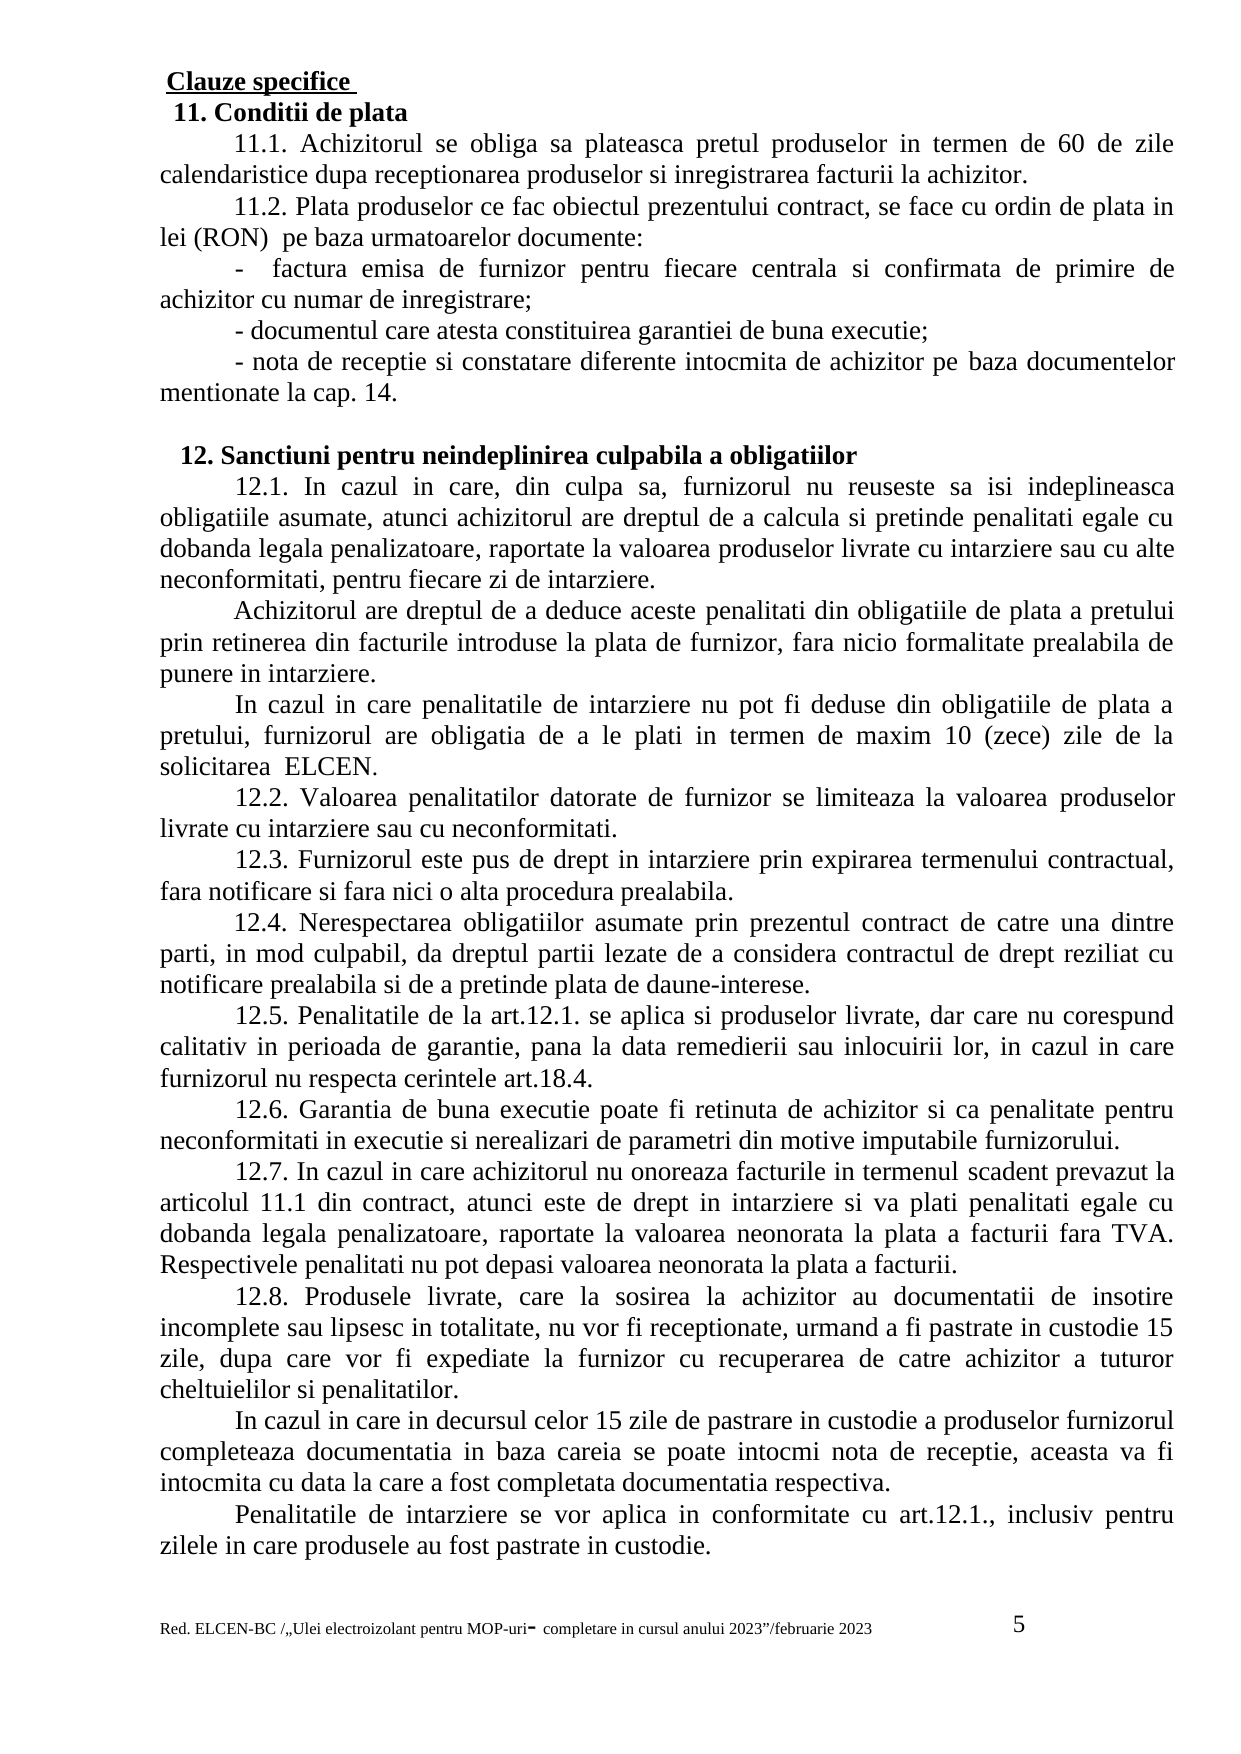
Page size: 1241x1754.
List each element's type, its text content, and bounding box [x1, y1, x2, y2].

text 11.2. Plata produselor ce fac obiectul prezentului contract, se face cu ordin de plata in lei (RON) pe baza urmatoarelor documente: [159, 189, 1175, 252]
text - documentul care atesta constituirea garantiei de buna executie; [159, 314, 1175, 345]
text 12.5. Penalitatile de la art.12.1. se aplica si produselor livrate, dar care nu corespund calitativ in perioada de garantie, pana la data remedierii sau inlocuirii lor, in cazul in care furnizorul nu respecta cerintele art.18.4. [159, 999, 1175, 1093]
text Clauze specifice [159, 65, 1175, 96]
text 12.6. Garantia de buna executie poate fi retinuta de achizitor si ca penalitate pentru neconformitati in executie si nerealizari de parametri din motive imputabile furnizorului. [159, 1093, 1175, 1155]
text Penalitatile de intarziere se vor aplica in conformitate cu art.12.1., inclusiv pentru zilele in care produsele au fost pastrate in custodie. [159, 1498, 1175, 1560]
text 12.2. Valoarea penalitatilor datorate de furnizor se limiteaza la valoarea produselor livrate cu intarziere sau cu neconformitati. [159, 781, 1175, 844]
text Achizitorul are dreptul de a deduce aceste penalitati din obligatiile de plata a pretului prin retinerea din facturile introduse la plata de furnizor, fara nicio formalitate prealabila de punere in intarziere. [159, 594, 1175, 688]
text In cazul in care penalitatile de intarziere nu pot fi deduse din obligatiile de plata a pretului, furnizorul are obligatia de a le plati in termen de maxim 10 (zece) zile de la solicitarea ELCEN. [159, 688, 1175, 781]
text 12.1. In cazul in care, din culpa sa, furnizorul nu reuseste sa isi indeplineasca obligatiile asumate, atunci achizitorul are dreptul de a calcula si pretinde penalitati egale cu dobanda legala penalizatoare, raportate la valoarea produselor livrate cu intarziere sau cu alte neconformitati, pentru fiecare zi de intarziere. [159, 470, 1175, 594]
text 12. Sanctiuni pentru neindeplinirea culpabila a obligatiilor [159, 439, 1175, 470]
text In cazul in care in decursul celor 15 zile de pastrare in custodie a produselor furnizorul completeaza documentatia in baza careia se poate intocmi nota de receptie, aceasta va fi intocmita cu data la care a fost completata documentatia respectiva. [159, 1404, 1175, 1498]
text - nota de receptie si constatare diferente intocmita de achizitor pe baza documentelor mentionate la cap. 14. [159, 345, 1175, 408]
text 11. Conditii de plata [159, 96, 1175, 127]
text 12.7. In cazul in care achizitorul nu onoreaza facturile in termenul scadent prevazut la articolul 11.1 din contract, atunci este de drept in intarziere si va plati penalitati egale cu dobanda legala penalizatoare, raportate la valoarea neonorata la plata a facturii fara TVA. Respectivele penalitati nu pot depasi valoarea neonorata la plata a facturii. [159, 1155, 1175, 1280]
text 12.4. Nerespectarea obligatiilor asumate prin prezentul contract de catre una dintre parti, in mod culpabil, da dreptul partii lezate de a considera contractul de drept reziliat cu notificare prealabila si de a pretinde plata de daune-interese. [159, 906, 1175, 999]
text 11.1. Achizitorul se obliga sa plateasca pretul produselor in termen de 60 de zile calendaristice dupa receptionarea produselor si inregistrarea facturii la achizitor. [159, 127, 1175, 189]
text - factura emisa de furnizor pentru fiecare centrala si confirmata de primire de achizitor cu numar de inregistrare; [159, 252, 1175, 314]
text 12.3. Furnizorul este pus de drept in intarziere prin expirarea termenului contractual, fara notificare si fara nici o alta procedura prealabila. [159, 844, 1175, 906]
text 12.8. Produsele livrate, care la sosirea la achizitor au documentatii de insotire incomplete sau lipsesc in totalitate, nu vor fi receptionate, urmand a fi pastrate in custodie 15 zile, dupa care vor fi expediate la furnizor cu recuperarea de catre achizitor a tuturor cheltuielilor si penalitatilor. [159, 1280, 1175, 1404]
